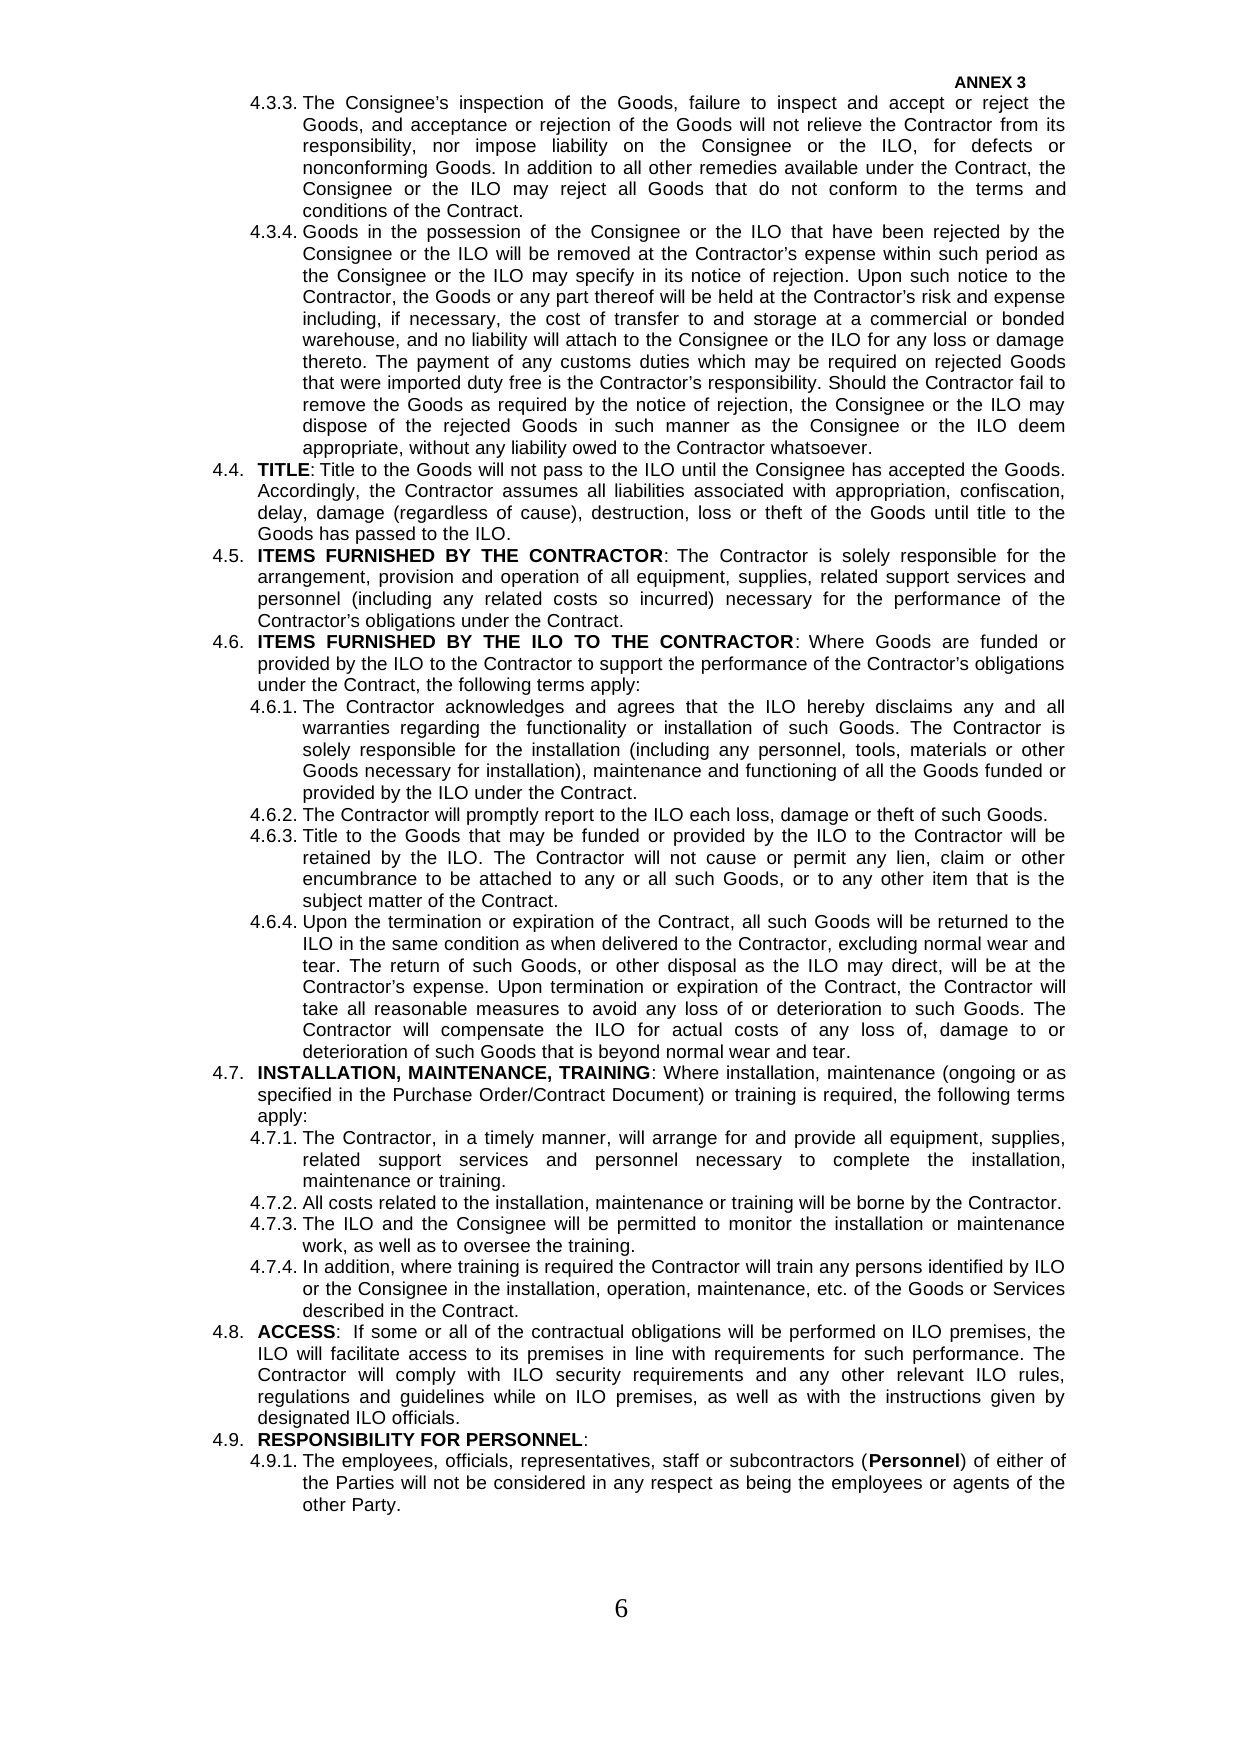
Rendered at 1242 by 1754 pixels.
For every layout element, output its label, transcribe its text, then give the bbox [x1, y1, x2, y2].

list The Contractor acknowledges and agrees that the ILO hereby disclaims any and all warranties regarding the functionality or installation of such Goods. The Contractor is solely responsible for the installation (including any personnel, tools, materials or other Goods necessary for installation), maintenance and functioning of all the Goods funded or provided by the ILO under the Contract. [250, 696, 1067, 803]
list The Contractor, in a timely manner, will arrange for and provide all equipment, supplies, related support services and personnel necessary to complete the installation, maintenance or training. [250, 1127, 1067, 1192]
list In addition, where training is required the Contractor will train any persons identified by ILO or the Consignee in the installation, operation, maintenance, etc. of the Goods or Services described in the Contract. [250, 1256, 1067, 1321]
list ITEMS FURNISHED BY THE CONTRACTOR: The Contractor is solely responsible for the arrangement, provision and operation of all equipment, supplies, related support services and personnel (including any related costs so incurred) necessary for the performance of the Contractor’s obligations under the Contract. [212, 545, 1067, 631]
list The ILO and the Consignee will be permitted to monitor the installation or maintenance work, as well as to oversee the training. [250, 1213, 1067, 1256]
list The Contractor will promptly report to the ILO each loss, damage or theft of such Goods. [250, 803, 1067, 825]
list ITEMS FURNISHED BY THE ILO TO THE CONTRACTOR: Where Goods are funded or provided by the ILO to the Contractor to support the performance of the Contractor’s obligations under the Contract, the following terms apply: [212, 631, 1067, 696]
list RESPONSIBILITY FOR PERSONNEL: [212, 1429, 1067, 1450]
list The Consignee’s inspection of the Goods, failure to inspect and accept or reject the Goods, and acceptance or rejection of the Goods will not relieve the Contractor from its responsibility, nor impose liability on the Consignee or the ILO, for defects or nonconforming Goods. In addition to all other remedies available under the Contract, the Consignee or the ILO may reject all Goods that do not conform to the terms and conditions of the Contract. [250, 92, 1067, 221]
list Title to the Goods that may be funded or provided by the ILO to the Contractor will be retained by the ILO. The Contractor will not cause or permit any lien, claim or other encumbrance to be attached to any or all such Goods, or to any other item that is the subject matter of the Contract. [250, 825, 1067, 911]
list The employees, officials, representatives, staff or subcontractors (Personnel) of either of the Parties will not be considered in any respect as being the employees or agents of the other Party. [250, 1450, 1067, 1515]
list ACCESS: If some or all of the contractual obligations will be performed on ILO premises, the ILO will facilitate access to its premises in line with requirements for such performance. The Contractor will comply with ILO security requirements and any other relevant ILO rules, regulations and guidelines while on ILO premises, as well as with the instructions given by designated ILO officials. [212, 1321, 1067, 1429]
list INSTALLATION, MAINTENANCE, TRAINING: Where installation, maintenance (ongoing or as specified in the Purchase Order/Contract Document) or training is required, the following terms apply: [212, 1062, 1067, 1127]
list Upon the termination or expiration of the Contract, all such Goods will be returned to the ILO in the same condition as when delivered to the Contractor, excluding normal wear and tear. The return of such Goods, or other disposal as the ILO may direct, will be at the Contractor’s expense. Upon termination or expiration of the Contract, the Contractor will take all reasonable measures to avoid any loss of or deterioration to such Goods. The Contractor will compensate the ILO for actual costs of any loss of, damage to or deterioration of such Goods that is beyond normal wear and tear. [250, 911, 1067, 1062]
list Goods in the possession of the Consignee or the ILO that have been rejected by the Consignee or the ILO will be removed at the Contractor’s expense within such period as the Consignee or the ILO may specify in its notice of rejection. Upon such notice to the Contractor, the Goods or any part thereof will be held at the Contractor’s risk and expense including, if necessary, the cost of transfer to and storage at a commercial or bonded warehouse, and no liability will attach to the Consignee or the ILO for any loss or damage thereto. The payment of any customs duties which may be required on rejected Goods that were imported duty free is the Contractor’s responsibility. Should the Contractor fail to remove the Goods as required by the notice of rejection, the Consignee or the ILO may dispose of the rejected Goods in such manner as the Consignee or the ILO deem appropriate, without any liability owed to the Contractor whatsoever. [250, 221, 1067, 458]
list TITLE: Title to the Goods will not pass to the ILO until the Consignee has accepted the Goods. Accordingly, the Contractor assumes all liabilities associated with appropriation, confiscation, delay, damage (regardless of cause), destruction, loss or theft of the Goods until title to the Goods has passed to the ILO. [212, 458, 1067, 545]
list All costs related to the installation, maintenance or training will be borne by the Contractor. [250, 1192, 1067, 1213]
